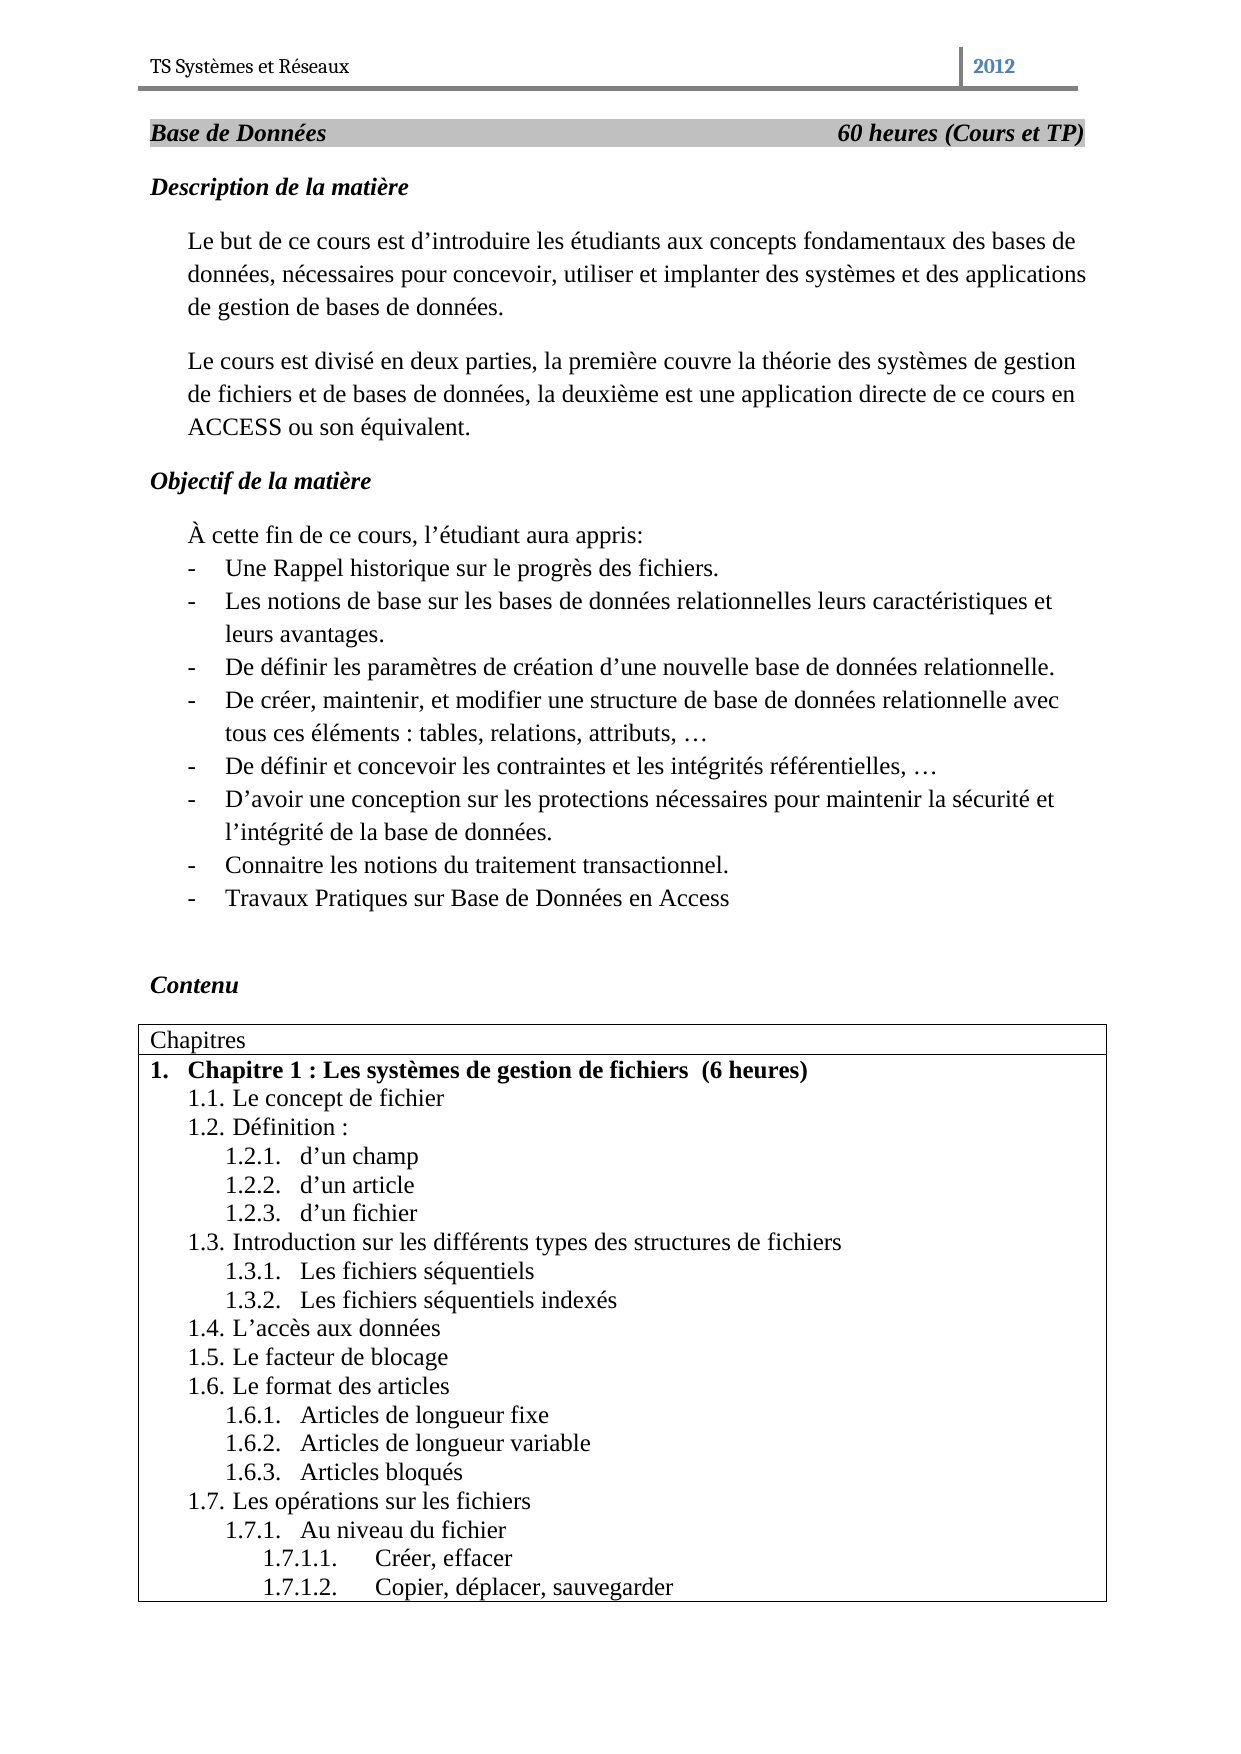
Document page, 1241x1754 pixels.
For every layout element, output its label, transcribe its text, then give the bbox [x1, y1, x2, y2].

list Les notions de base sur les bases de données relationnelles leurs caractéristiques et leurs avantages. [187, 586, 1090, 648]
list De définir et concevoir les contraintes et les intégrités référentielles, … [187, 751, 1090, 780]
text Contenu [150, 970, 1090, 999]
list Travaux Pratiques sur Base de Données en Access [187, 883, 1090, 912]
text Objectif de la matière [150, 466, 1090, 495]
text Le cours est divisé en deux parties, la première couvre la théorie des systèmes de gestion de fichiers et de bases de données, la deuxième est une application directe de ce cours en ACCESS ou son équivalent. [187, 346, 1090, 441]
list De créer, maintenir, et modifier une structure de base de données relationnelle avec tous ces éléments : tables, relations, attributs, … [187, 685, 1090, 747]
text À cette fin de ce cours, l’étudiant aura appris: [187, 520, 1090, 549]
text Description de la matière [150, 172, 1090, 201]
list D’avoir une conception sur les protections nécessaires pour maintenir la sécurité et l’intégrité de la base de données. [187, 784, 1090, 846]
table_header Chapitres [139, 1025, 1106, 1054]
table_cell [139, 1055, 1106, 1601]
text Base de Données 60 heures (Cours et TP) [150, 118, 1090, 147]
list Connaitre les notions du traitement transactionnel. [187, 850, 1090, 879]
list De définir les paramètres de création d’une nouvelle base de données relationnelle. [187, 652, 1090, 681]
list Une Rappel historique sur le progrès des fichiers. [187, 553, 1090, 582]
text Le but de ce cours est d’introduire les étudiants aux concepts fondamentaux des bases de données, nécessaires pour concevoir, utiliser et implanter des systèmes et des applications de gestion de bases de données. [187, 226, 1090, 321]
